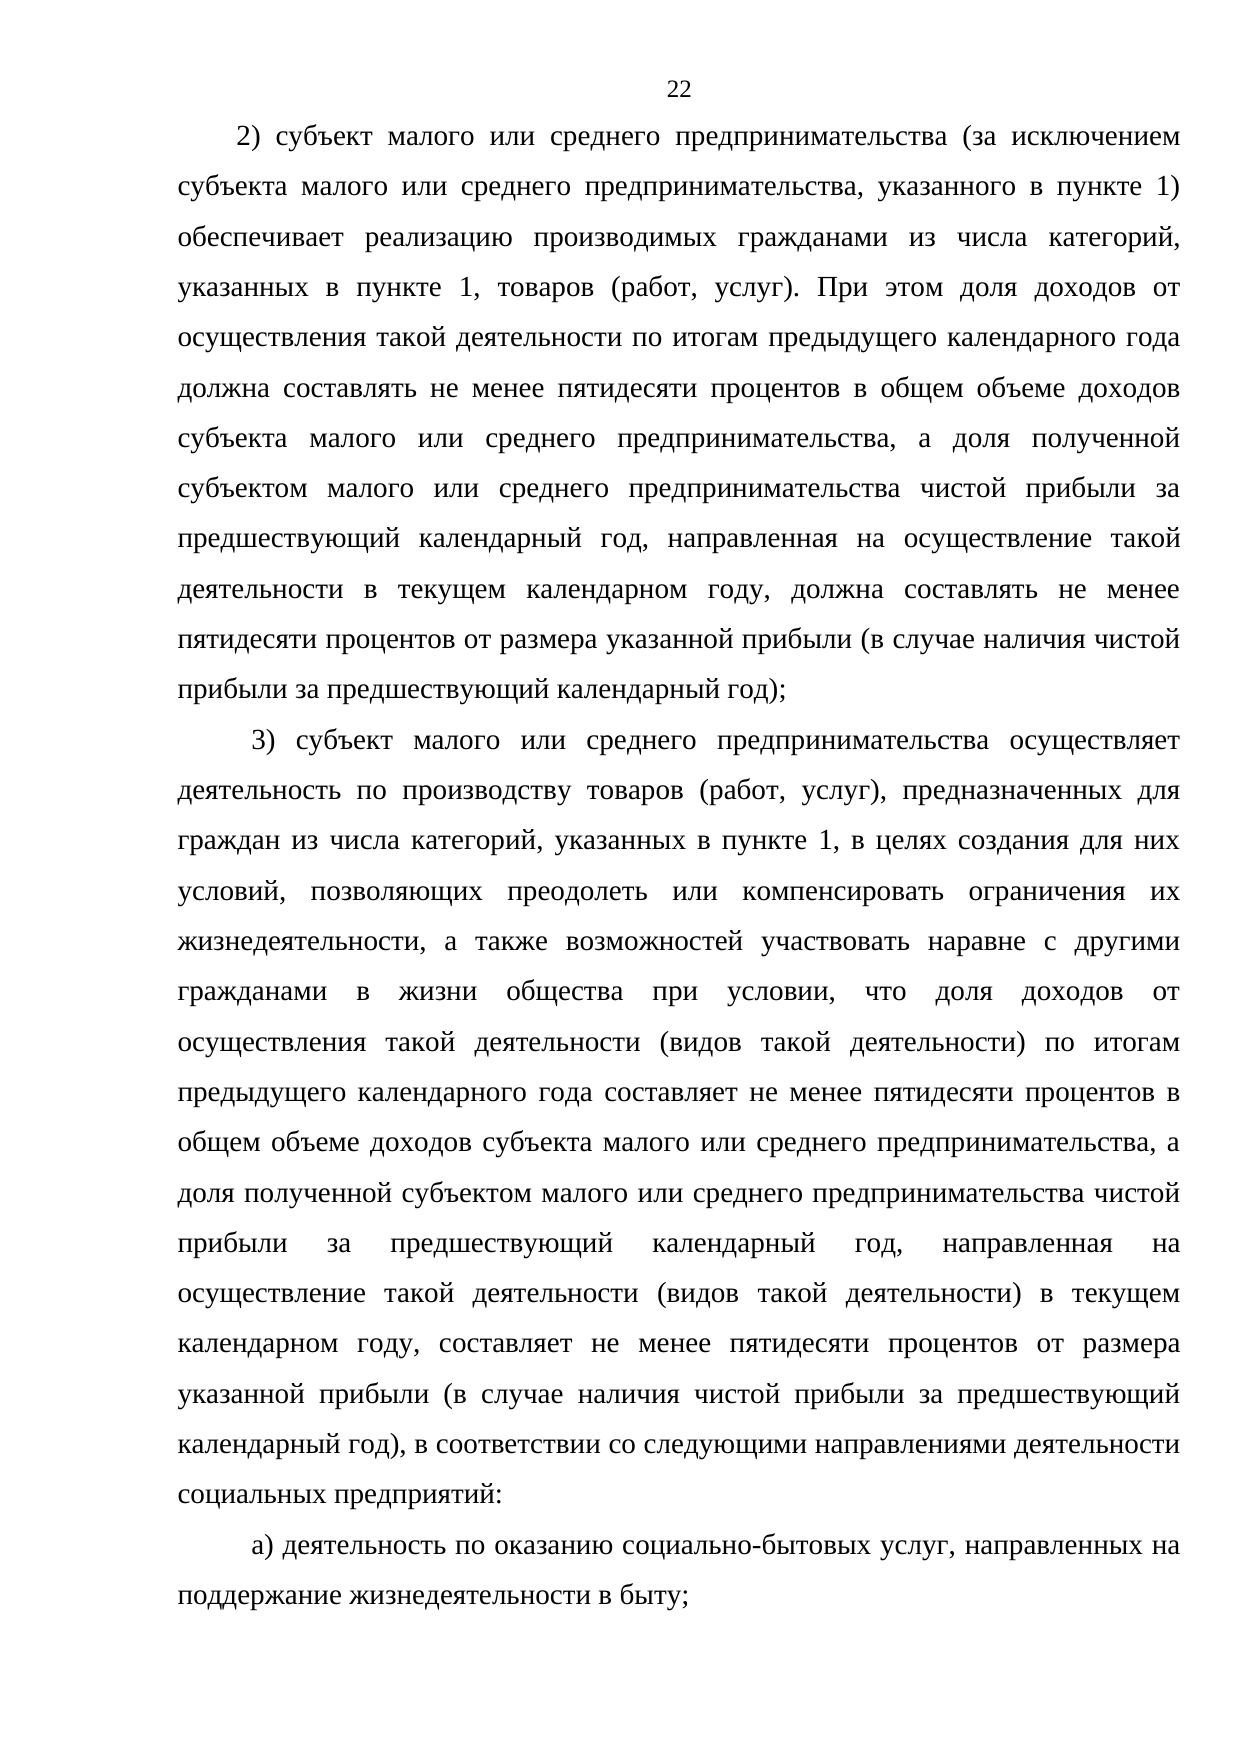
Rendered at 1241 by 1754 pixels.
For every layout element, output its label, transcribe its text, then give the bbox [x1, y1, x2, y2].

text 2) субъект малого или среднего предпринимательства (за исключением субъекта малого или среднего предпринимательства, указанного в пункте 1) обеспечивает реализацию производимых гражданами из числа категорий, указанных в пункте 1, товаров (работ, услуг). При этом доля доходов от осуществления такой деятельности по итогам предыдущего календарного года должна составлять не менее пятидесяти процентов в общем объеме доходов субъекта малого или среднего предпринимательства, а доля полученной субъектом малого или среднего предпринимательства чистой прибыли за предшествующий календарный год, направленная на осуществление такой деятельности в текущем календарном году, должна составлять не менее пятидесяти процентов от размера указанной прибыли (в случае наличия чистой прибыли за предшествующий календарный год); [177, 118, 1181, 705]
text а) деятельность по оказанию социально-бытовых услуг, направленных на поддержание жизнедеятельности в быту; [177, 1527, 1181, 1611]
text 3) субъект малого или среднего предпринимательства осуществляет деятельность по производству товаров (работ, услуг), предназначенных для граждан из числа категорий, указанных в пункте 1, в целях создания для них условий, позволяющих преодолеть или компенсировать ограничения их жизнедеятельности, а также возможностей участвовать наравне с другими гражданами в жизни общества при условии, что доля доходов от осуществления такой деятельности (видов такой деятельности) по итогам предыдущего календарного года составляет не менее пятидесяти процентов в общем объеме доходов субъекта малого или среднего предпринимательства, а доля полученной субъектом малого или среднего предпринимательства чистой прибыли за предшествующий календарный год, направленная на осуществление такой деятельности (видов такой деятельности) в текущем календарном году, составляет не менее пятидесяти процентов от размера указанной прибыли (в случае наличия чистой прибыли за предшествующий календарный год), в соответствии со следующими направлениями деятельности социальных предприятий: [177, 722, 1181, 1510]
